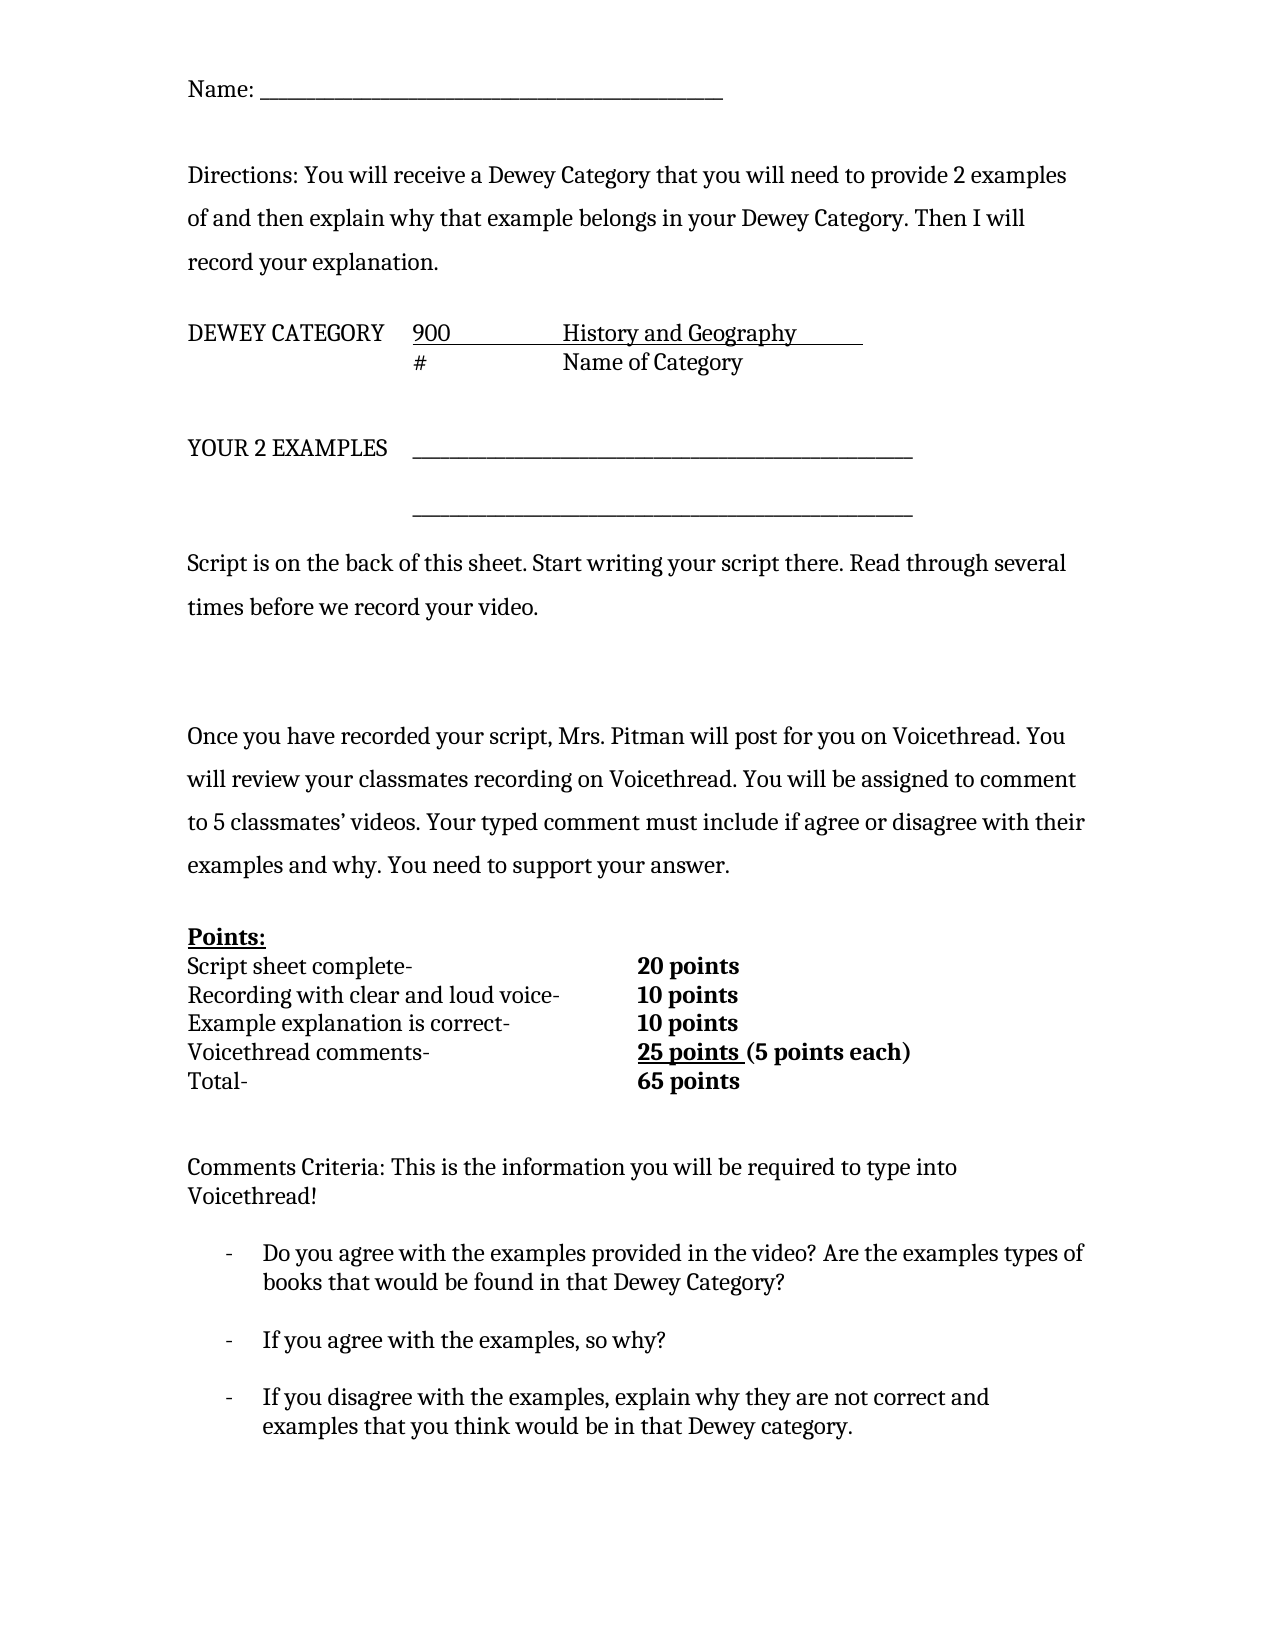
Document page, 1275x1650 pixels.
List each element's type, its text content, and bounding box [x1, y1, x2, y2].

list If you disagree with the examples, explain why they are not correct and examples that you think would be in that Dewey category. [225, 1383, 1087, 1441]
text # Name of Category [187, 348, 1087, 377]
text Once you have recorded your script, Mrs. Pitman will post for you on Voicethread. You will review your classmates recording on Voicethread. You will be assigned to comment to 5 classmates’ videos. Your typed comment must include if agree or disagree with their examples and why. You need to support your answer. [187, 722, 1087, 880]
text Script is on the back of this sheet. Start writing your script there. Read through several times before we record your video. [187, 549, 1087, 621]
text YOUR 2 EXAMPLES ______________________________________________________ [187, 434, 1087, 463]
text Voicethread comments- 25 points (5 points each) [187, 1038, 1087, 1067]
text Comments Criteria: This is the information you will be required to type into Voicethread! [187, 1153, 1087, 1211]
text Example explanation is correct- 10 points [187, 1009, 1087, 1038]
text ______________________________________________________ [187, 492, 1087, 521]
text Script sheet complete- 20 points [187, 952, 1087, 981]
text Points: [187, 923, 1087, 952]
text Total- 65 points [187, 1067, 1087, 1096]
text Recording with clear and loud voice- 10 points [187, 981, 1087, 1009]
text Directions: You will receive a Dewey Category that you will need to provide 2 examples of and then explain why that example belongs in your Dewey Category. Then I will record your explanation. [187, 161, 1087, 276]
list Do you agree with the examples provided in the video? Are the examples types of books that would be found in that Dewey Category? [225, 1239, 1087, 1297]
text DEWEY CATEGORY 900 History and Geography [187, 319, 1087, 348]
list If you agree with the examples, so why? [225, 1326, 1087, 1354]
text Name: __________________________________________________ [187, 75, 1087, 104]
